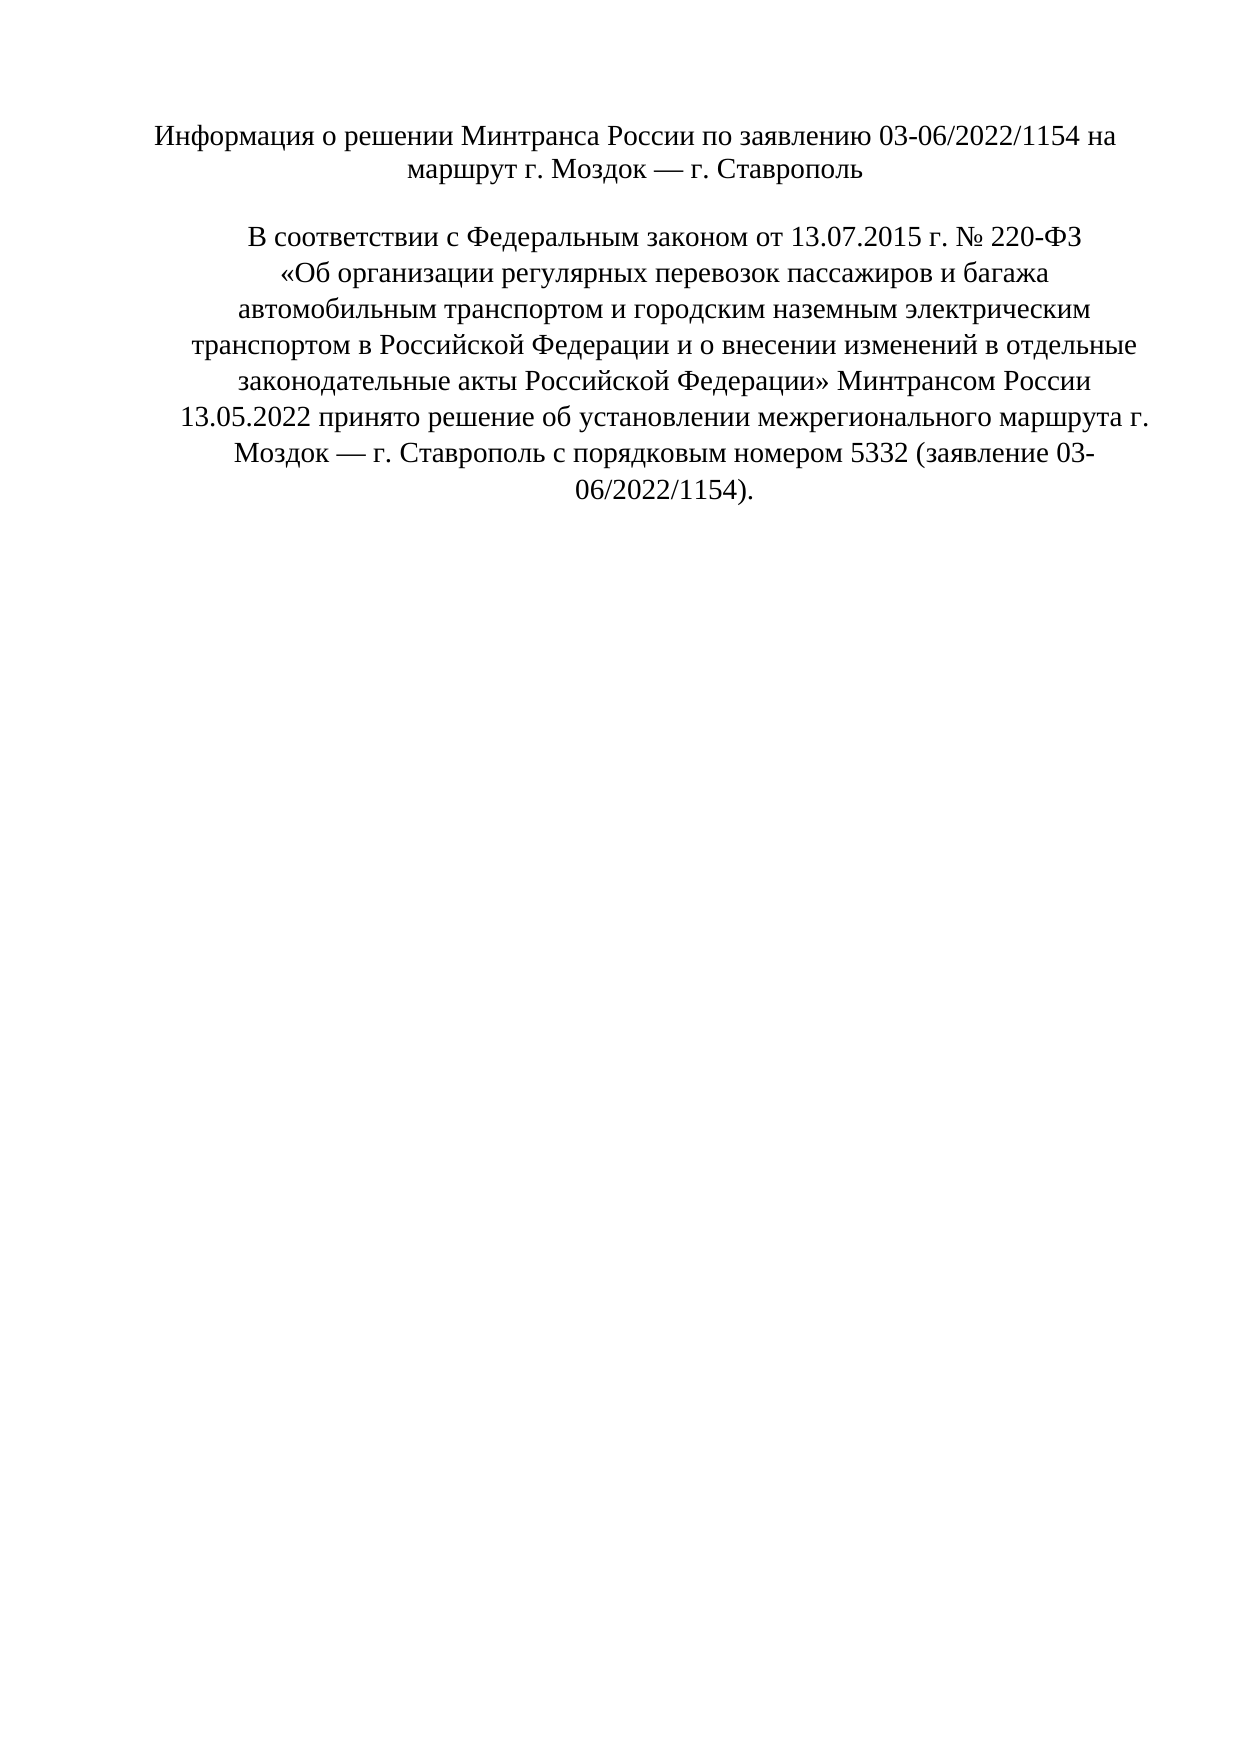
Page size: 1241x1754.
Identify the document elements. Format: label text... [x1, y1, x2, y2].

text В соответствии с Федеральным законом от 13.07.2015 г. № 220-ФЗ «Об организации регулярных перевозок пассажиров и багажа автомобильным транспортом и городским наземным электрическим транспортом в Российской Федерации и о внесении изменений в отдельные законодательные акты Российской Федерации» Минтрансом России 13.05.2022 принято решение об установлении межрегионального маршрута г. Моздок — г. Ставрополь с порядковым номером 5332 (заявление 03-06/2022/1154). [177, 219, 1152, 505]
text Информация о решении Минтранса России по заявлению 03-06/2022/1154 на маршрут г. Моздок — г. Ставрополь [118, 118, 1152, 185]
